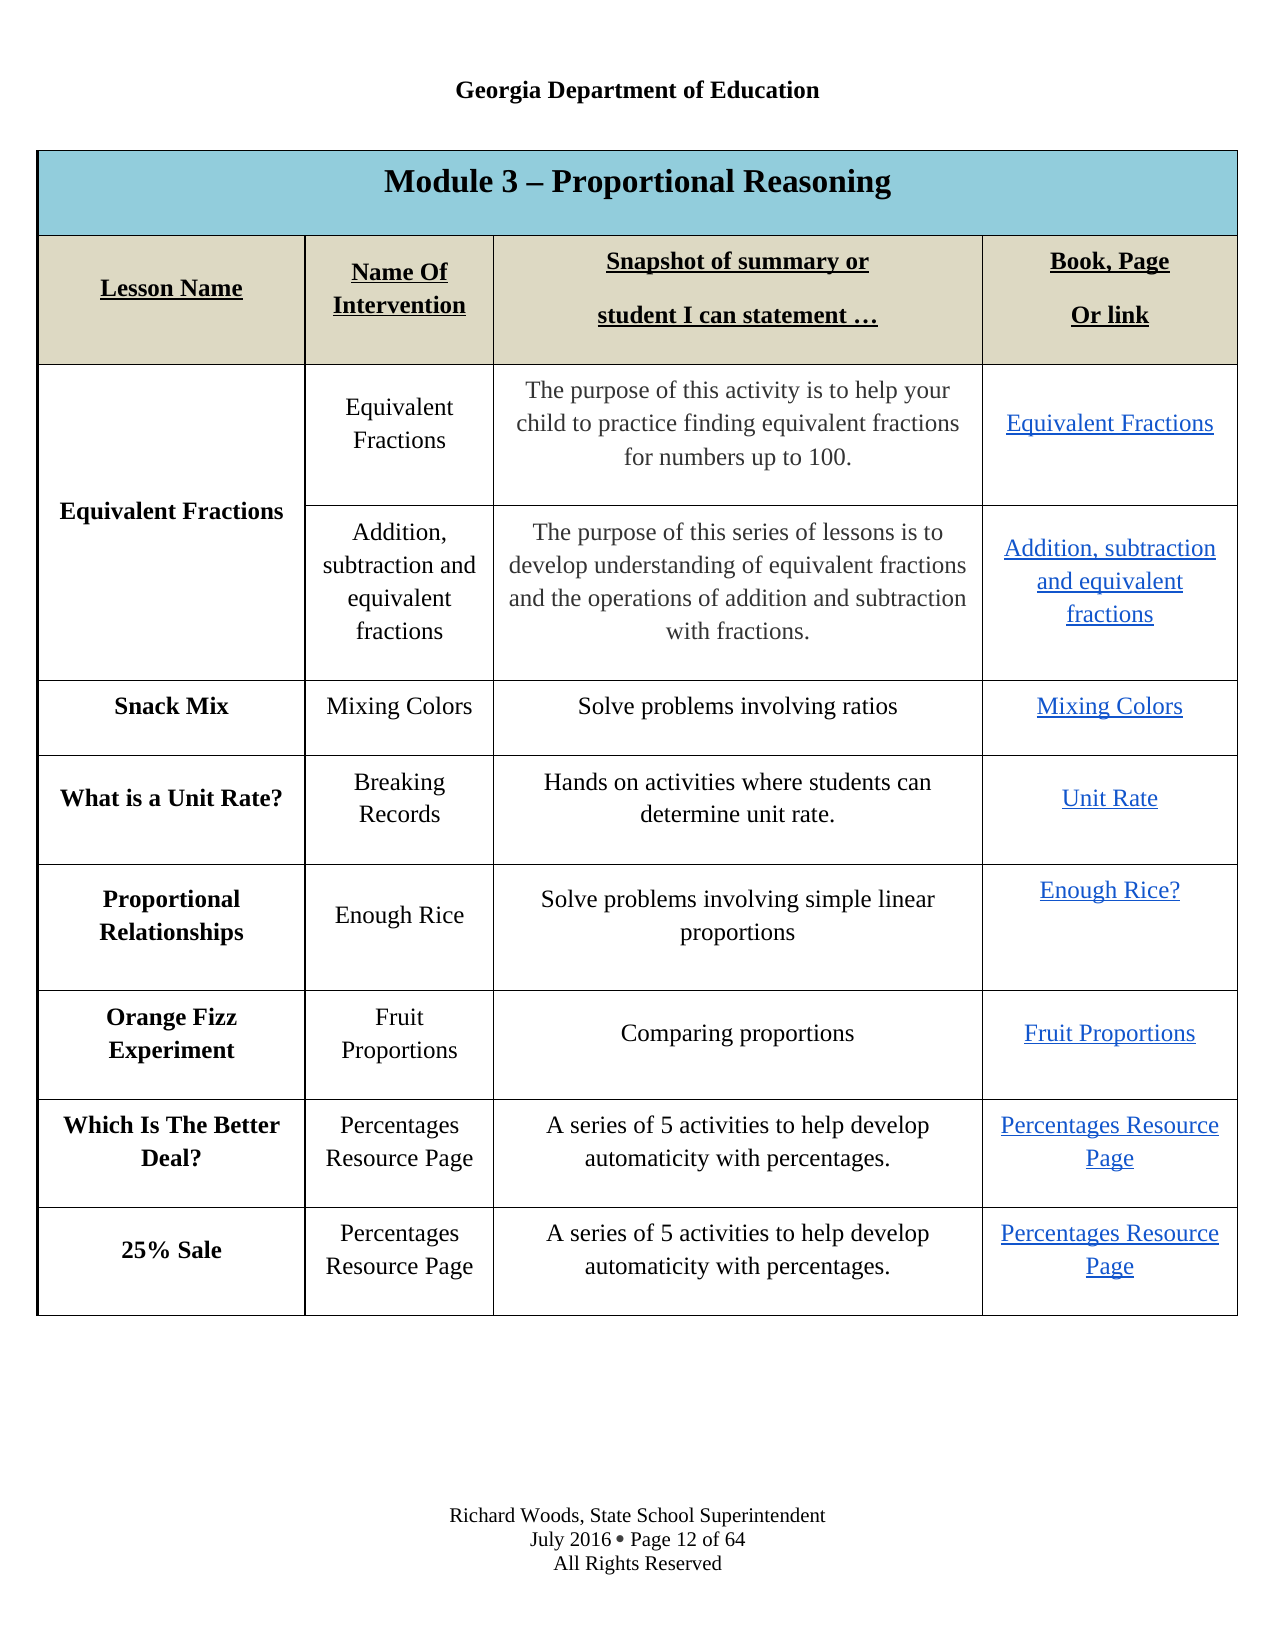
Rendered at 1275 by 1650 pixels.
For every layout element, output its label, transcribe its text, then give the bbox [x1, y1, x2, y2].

table_cell Name Of Intervention [306, 236, 493, 364]
table_cell Hands on activities where students can determine unit rate. [494, 756, 982, 863]
table_cell Breaking Records [306, 756, 493, 863]
table_cell Equivalent Fractions [306, 365, 493, 505]
table_cell Proportional Relationships [39, 865, 304, 990]
table_cell Comparing proportions [494, 991, 982, 1098]
table_cell A series of 5 activities to help develop automaticity with percentages. [494, 1208, 982, 1315]
table_cell Addition, subtraction and equivalent fractions [983, 506, 1237, 680]
table_cell What is a Unit Rate? [39, 756, 304, 863]
table_cell Percentages Resource Page [983, 1208, 1237, 1315]
table_cell Percentages Resource Page [306, 1208, 493, 1315]
table_cell Addition, subtraction and equivalent fractions [306, 506, 493, 680]
table_cell Snapshot of summary or student I can statement … [494, 236, 982, 364]
table_cell Equivalent Fractions [983, 365, 1237, 505]
table_cell Mixing Colors [306, 681, 493, 755]
table_cell Solve problems involving simple linear proportions [494, 865, 982, 990]
table_cell Unit Rate [983, 756, 1237, 863]
table_cell Enough Rice [306, 865, 493, 990]
table_cell Snack Mix [39, 681, 304, 755]
table_cell Fruit Proportions [983, 991, 1237, 1098]
table_cell The purpose of this activity is to help your child to practice finding equivalent fractions for numbers up to 100. [494, 365, 982, 505]
table_cell Lesson Name [39, 236, 304, 364]
table_cell Fruit Proportions [306, 991, 493, 1098]
table_cell 25% Sale [39, 1208, 304, 1315]
table_cell The purpose of this series of lessons is to develop understanding of equivalent fractions and the operations of addition and subtraction with fractions. [494, 506, 982, 680]
table_header Module 3 – Proportional Reasoning [39, 151, 1237, 235]
table_cell Mixing Colors [983, 681, 1237, 755]
table_cell Enough Rice? [983, 865, 1237, 990]
table_cell Which Is The Better Deal? [39, 1100, 304, 1207]
table_cell Percentages Resource Page [306, 1100, 493, 1207]
table_cell Percentages Resource Page [983, 1100, 1237, 1207]
table_cell Equivalent Fractions [39, 365, 304, 680]
table_cell Orange Fizz Experiment [39, 991, 304, 1098]
table_cell Solve problems involving ratios [494, 681, 982, 755]
table_cell Book, Page Or link [983, 236, 1237, 364]
table_cell A series of 5 activities to help develop automaticity with percentages. [494, 1100, 982, 1207]
